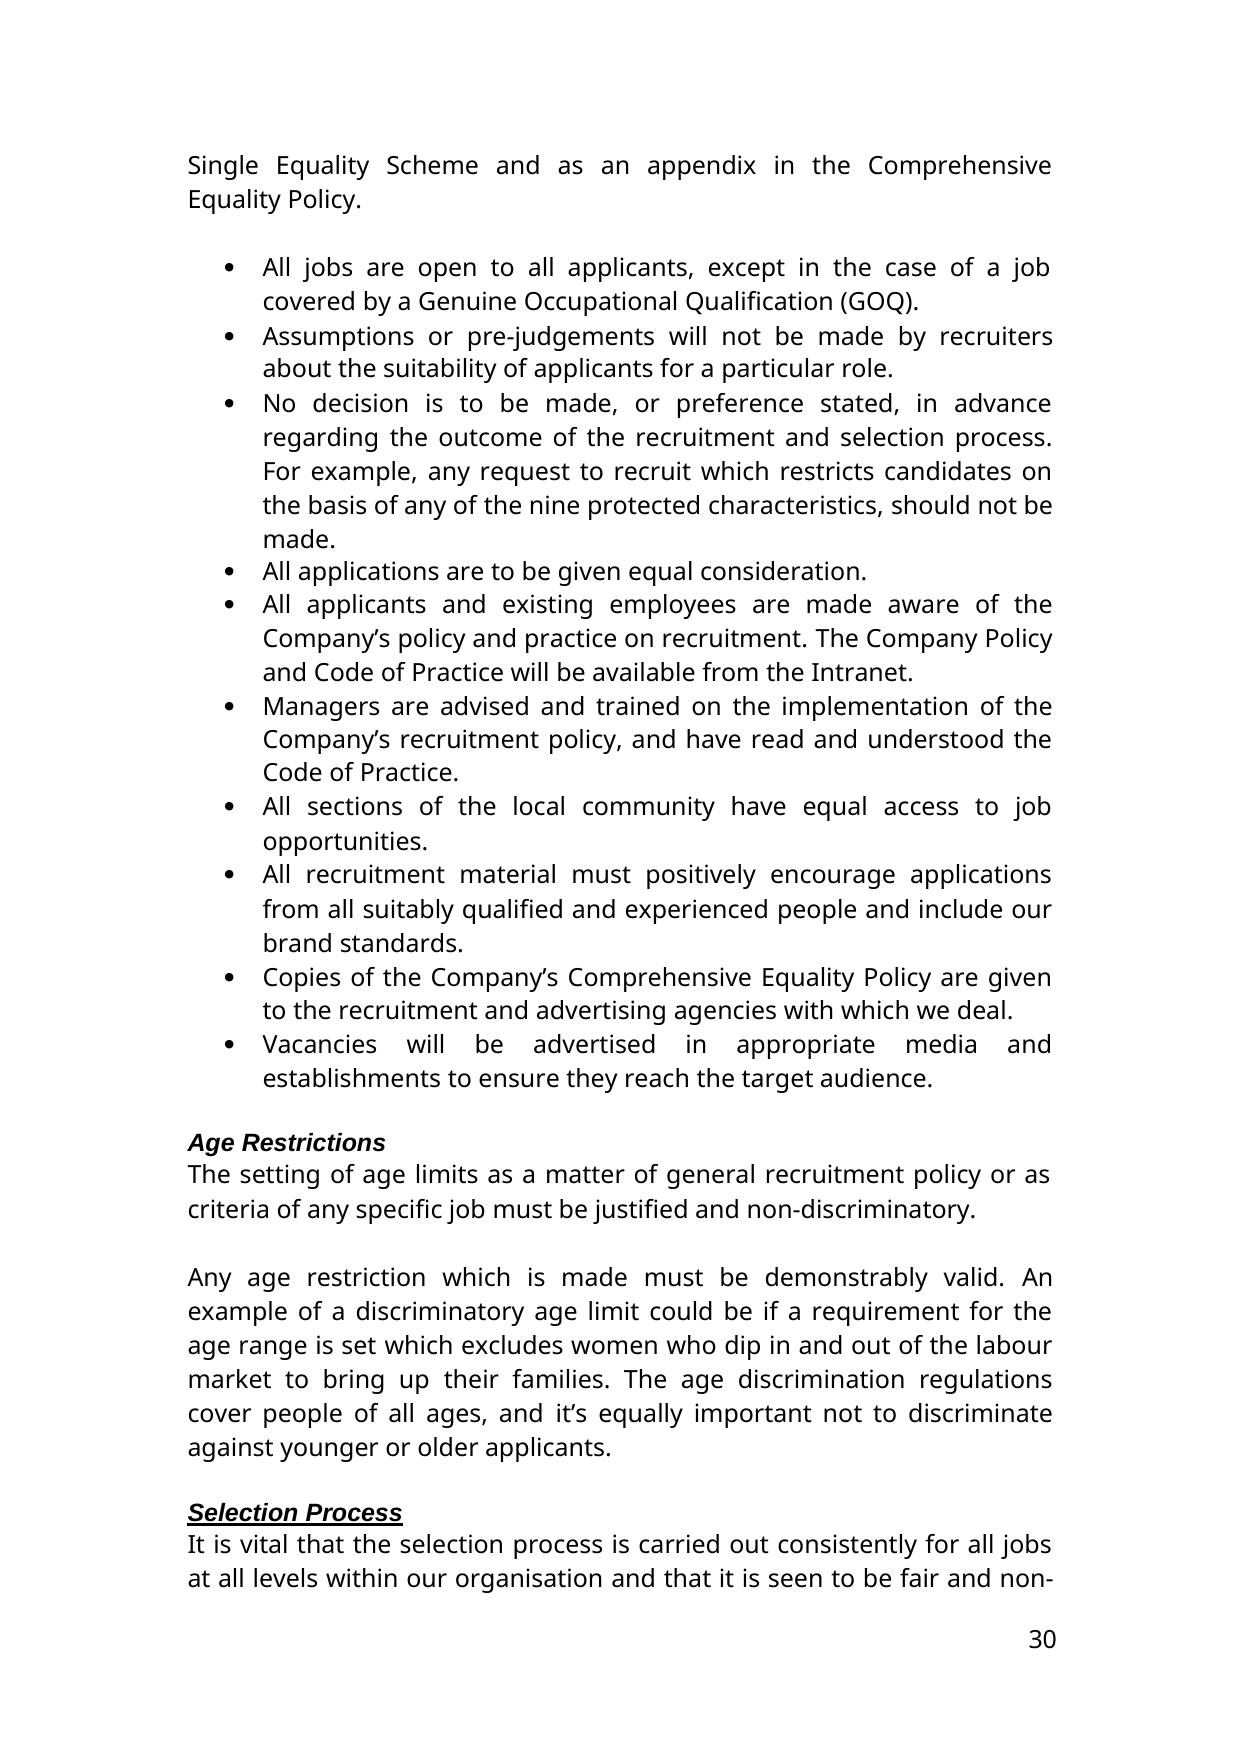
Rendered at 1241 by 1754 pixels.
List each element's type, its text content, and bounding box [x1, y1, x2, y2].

list Assumptions or pre-judgements will not be made by recruiters about the suitability of applicants for a particular role. [225, 318, 1053, 385]
text Single Equality Scheme and as an appendix in the Comprehensive Equality Policy. [187, 148, 1053, 216]
subtitle Selection Process [187, 1498, 1138, 1527]
text Any age restriction which is made must be demonstrably valid. An example of a discriminatory age limit could be if a requirement for the age range is set which excludes women who dip in and out of the labour market to bring up their families. The age discrimination regulations cover people of all ages, and it’s equally important not to discriminate against younger or older applicants. [187, 1259, 1053, 1464]
subtitle Age Restrictions [187, 1128, 1138, 1157]
list All recruitment material must positively encourage applications from all suitably qualified and experienced people and include our brand standards. [225, 857, 1053, 959]
list All sections of the local community have equal access to job opportunities. [225, 789, 1053, 857]
list Copies of the Company’s Comprehensive Equality Policy are given to the recruitment and advertising agencies with which we deal. [225, 960, 1053, 1026]
list Managers are advised and trained on the implementation of the Company’s recruitment policy, and have read and understood the Code of Practice. [225, 688, 1053, 789]
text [187, 1527, 1054, 1595]
list All applicants and existing employees are made aware of the Company’s policy and practice on recruitment. The Company Policy and Code of Practice will be available from the Intranet. [225, 586, 1053, 688]
list All jobs are open to all applicants, except in the case of a job covered by a Genuine Occupational Qualification (GOQ). [225, 250, 1052, 318]
list No decision is to be made, or preference stated, in advance regarding the outcome of the recruitment and selection process. For example, any request to recruit which restricts candidates on the basis of any of the nine protected characteristics, should not be made. [225, 386, 1053, 556]
text The setting of age limits as a matter of general recruitment policy or as criteria of any specific job must be justified and non-discriminatory. [187, 1157, 1052, 1225]
list Vacancies will be advertised in appropriate media and establishments to ensure they reach the target audience. [225, 1027, 1053, 1095]
list All applications are to be given equal consideration. [225, 556, 1138, 586]
